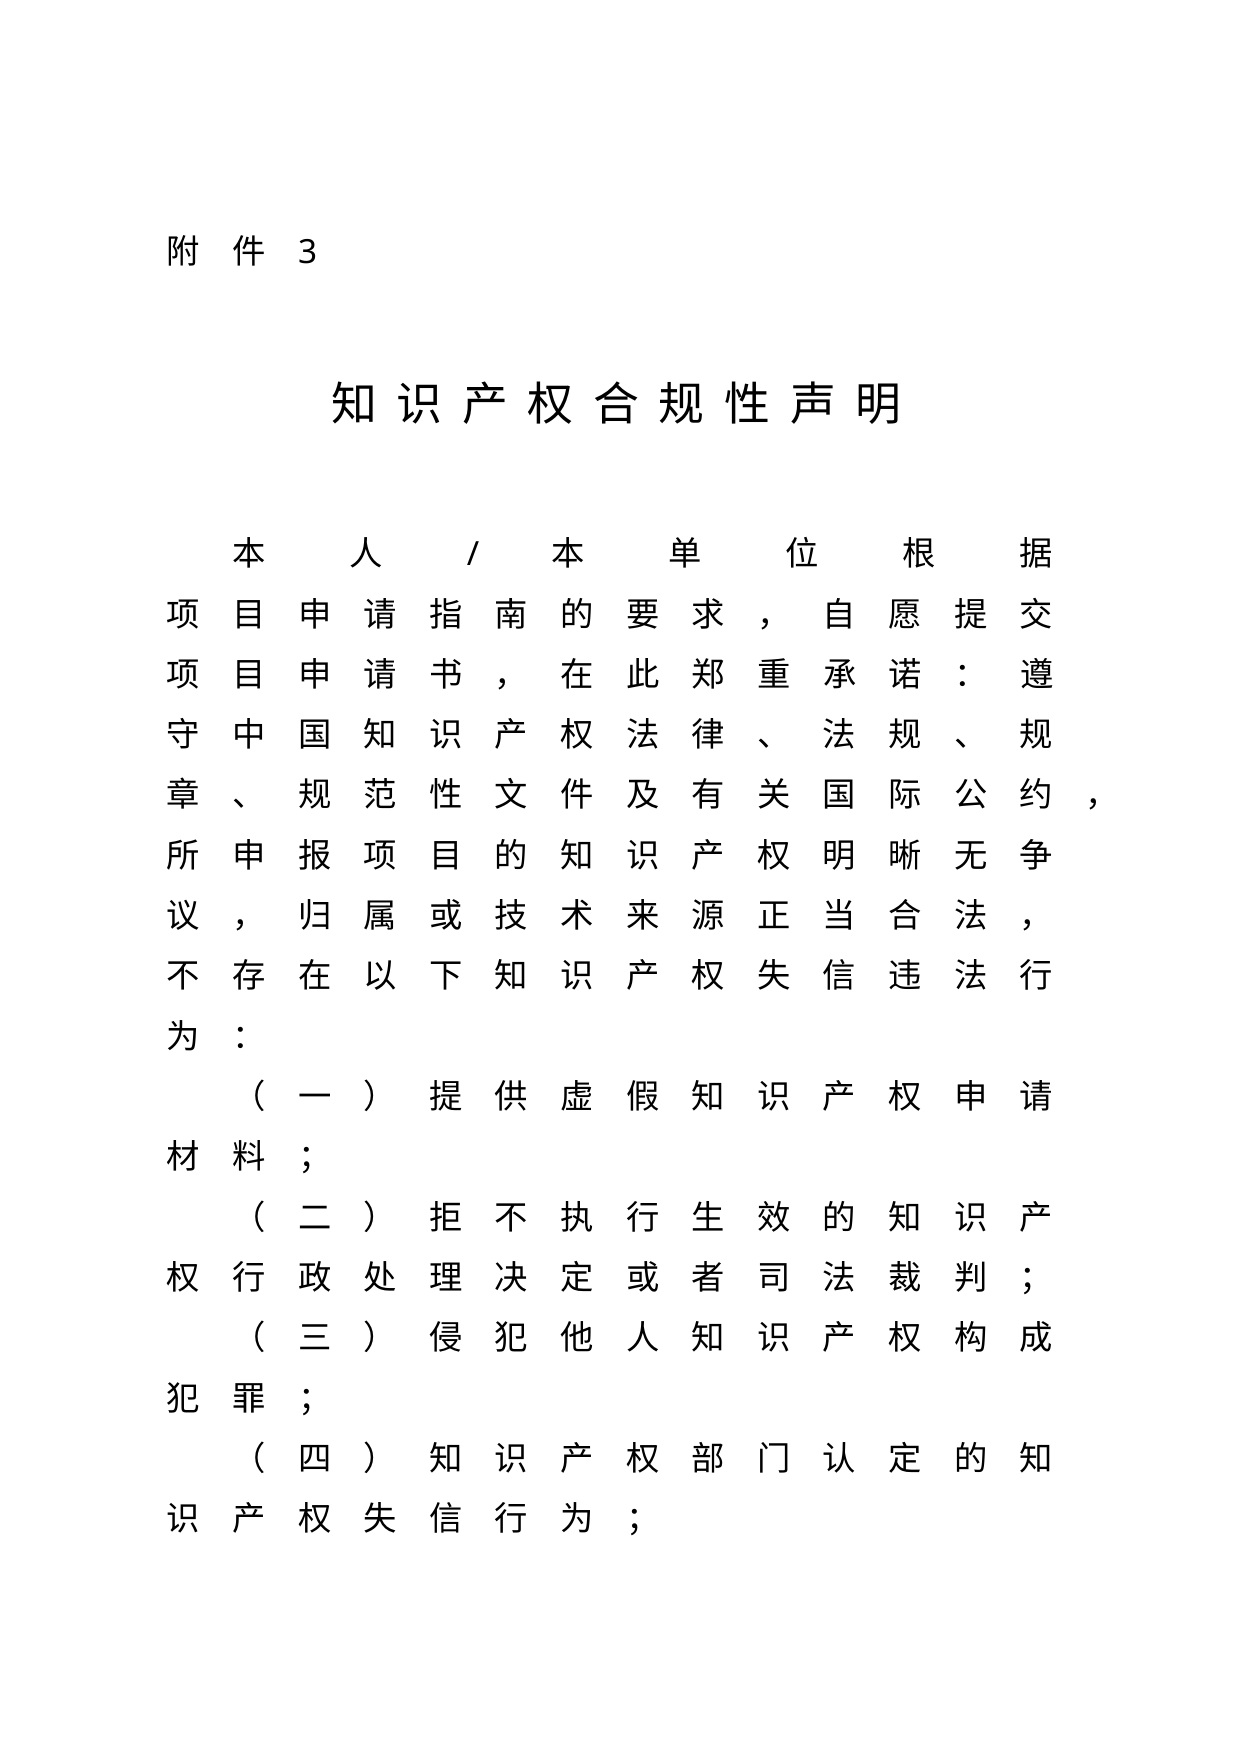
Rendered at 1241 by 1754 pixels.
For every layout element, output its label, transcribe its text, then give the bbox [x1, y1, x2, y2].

text 知识产权合规性声明 [167, 340, 1085, 461]
text 附件3 [167, 219, 1085, 280]
text 本人/本单位根据 项目申请指南的要求，自愿提交 项目申请书，在此郑重承诺：遵守中国知识产权法律、法规、规章、规范性文件及有关国际公约，所申报项目的知识产权明晰无争议，归属或技术来源正当合法，不存在以下知识产权失信违法行为： [167, 521, 1085, 1064]
text （三）侵犯他人知识产权构成犯罪； [167, 1305, 1085, 1426]
text （一）提供虚假知识产权申请材料； [167, 1064, 1085, 1184]
text （二）拒不执行生效的知识产权行政处理决定或者司法裁判； [167, 1184, 1085, 1305]
text （四）知识产权部门认定的知识产权失信行为； [167, 1426, 1085, 1546]
